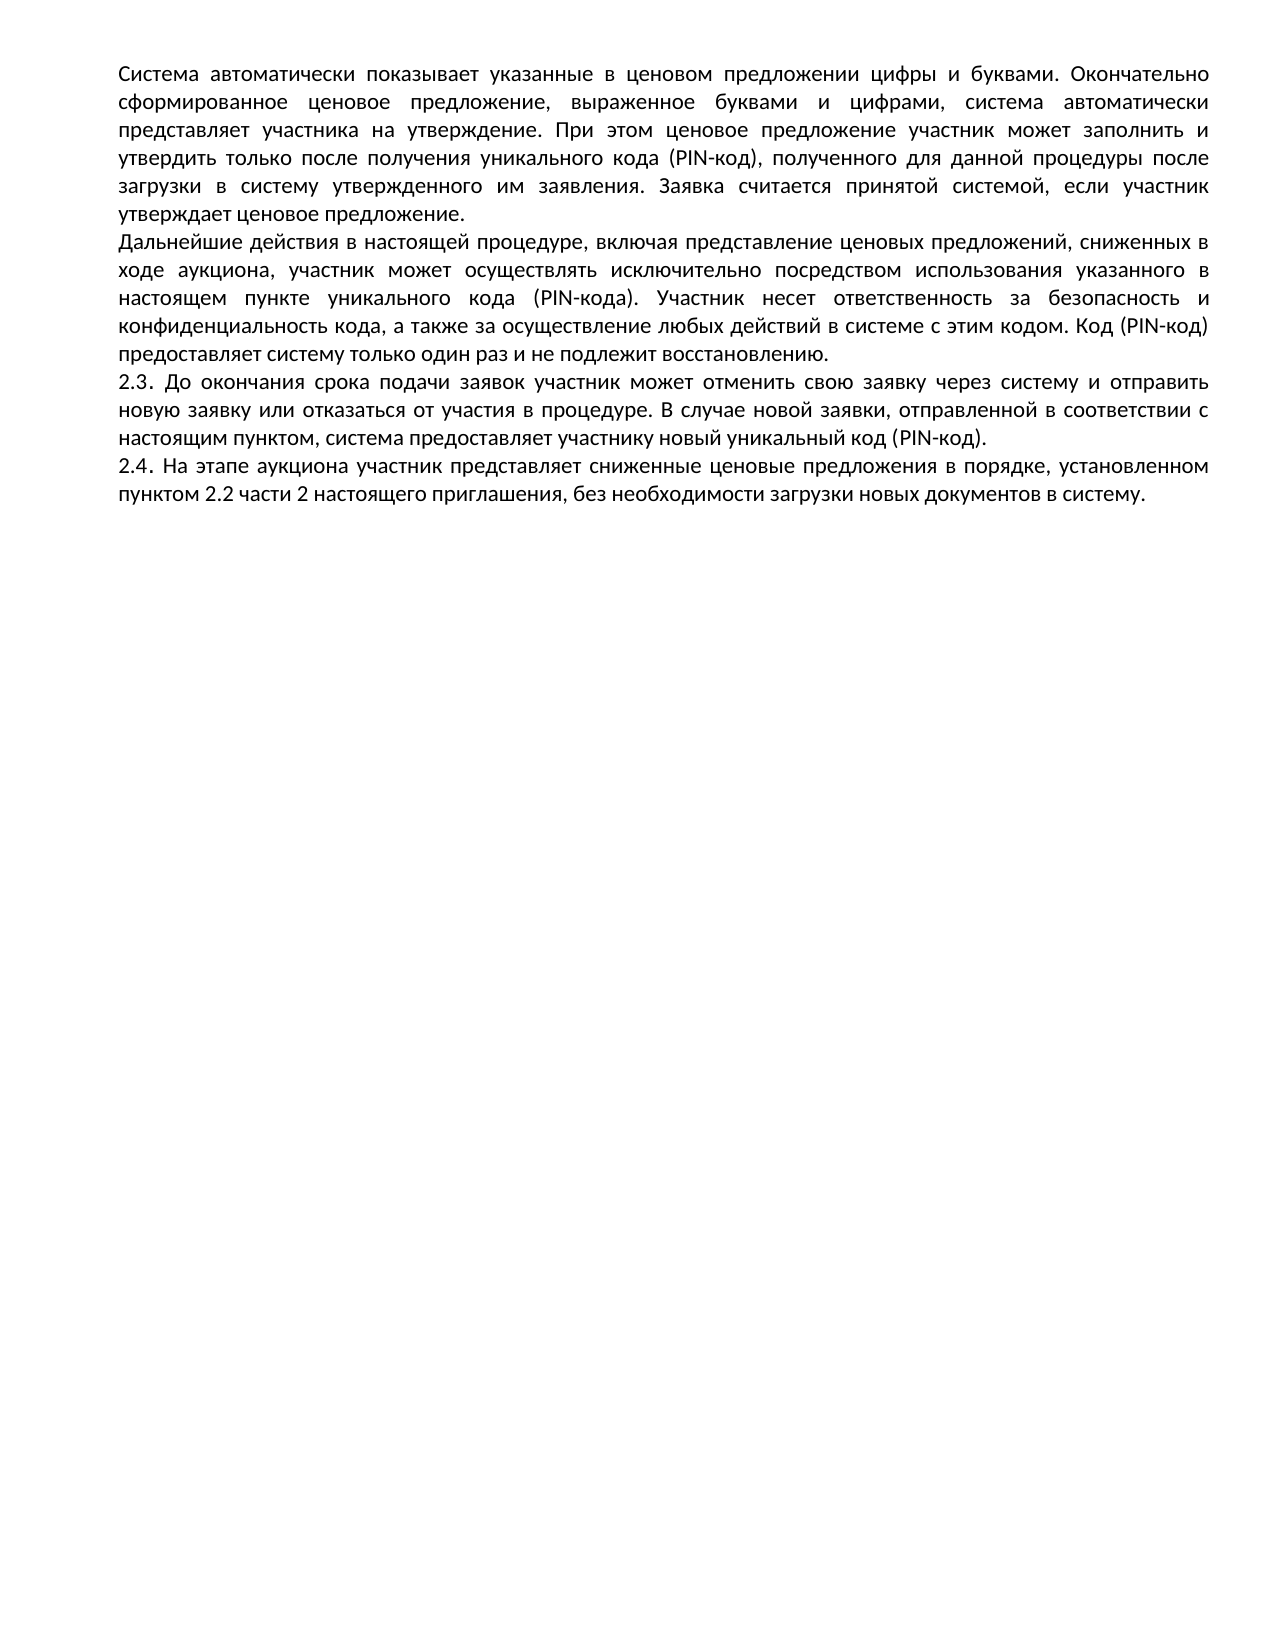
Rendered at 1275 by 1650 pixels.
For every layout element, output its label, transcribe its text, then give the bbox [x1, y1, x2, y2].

text Дальнейшие действия в настоящей процедуре, включая представление ценовых предложений, сниженных в ходе аукциона, участник может осуществлять исключительно посредством использования указанного в настоящем пункте уникального кода (PIN-кода). Участник несет ответственность за безопасность и конфиденциальность кода, а также за осуществление любых действий в системе с этим кодом. Код (PIN-код) предоставляет систему только один раз и не подлежит восстановлению. [118, 227, 1211, 367]
text 2.4․ На этапе аукциона участник представляет сниженные ценовые предложения в порядке, установленном пунктом 2.2 части 2 настоящего приглашения, без необходимости загрузки новых документов в систему. [118, 451, 1211, 507]
list 2.3․ До окончания срока подачи заявок участник может отменить свою заявку через систему и отправить новую заявку или отказаться от участия в процедуре. В случае новой заявки, отправленной в соответствии с настоящим пунктом, система предоставляет участнику новый уникальный код (PIN-код). [118, 367, 1211, 451]
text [118, 59, 1211, 227]
